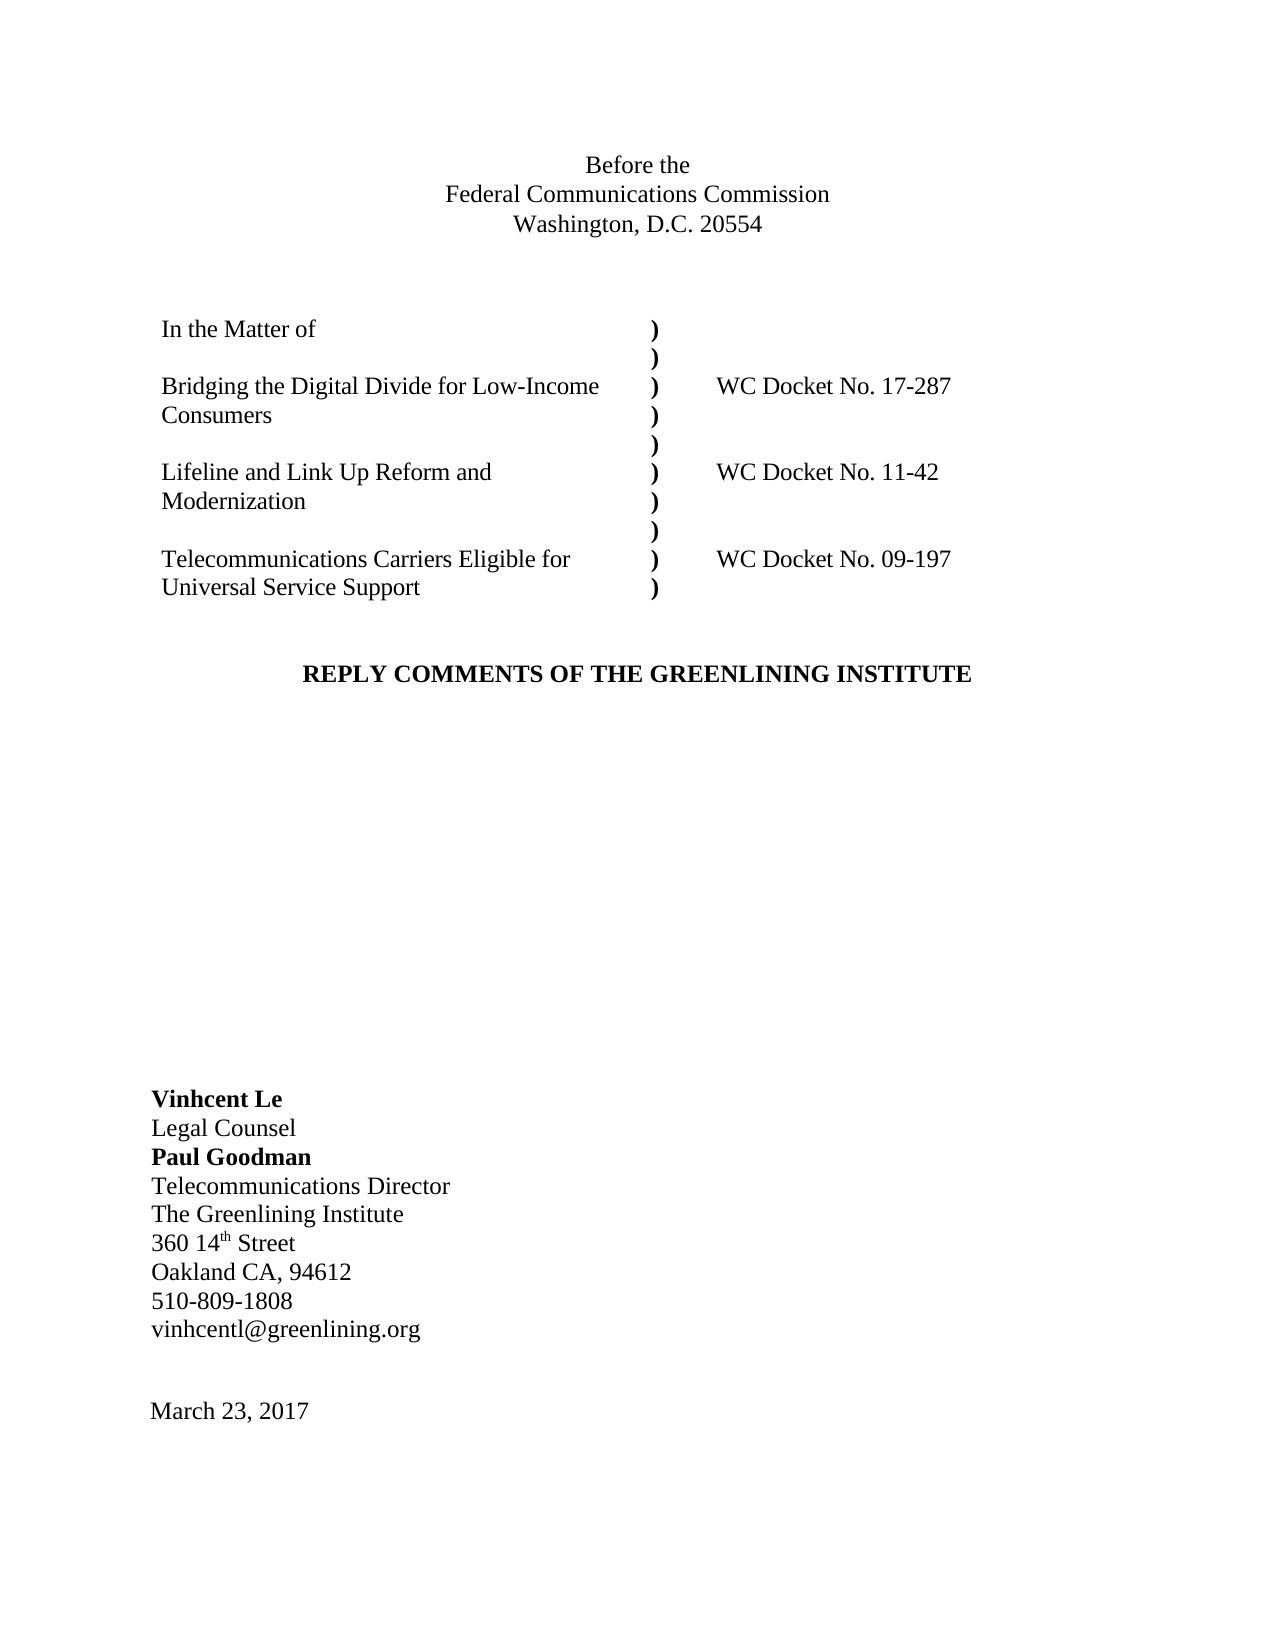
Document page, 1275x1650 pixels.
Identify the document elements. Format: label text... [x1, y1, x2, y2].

text March 23, 2017 [150, 1396, 1125, 1424]
text Washington, D.C. 20554 [150, 209, 1125, 238]
text Reply comments of the Greenlining Institute [150, 659, 1125, 687]
table_header In the Matter of Bridging the Digital Divide for Low-Income Consumers Lifeline and Link Up Reform and Modernization Telecommunications Carriers Eligible for Universal Service Support [150, 314, 639, 601]
text Before the [150, 150, 1125, 179]
table_header WC Docket No. 17-287 WC Docket No. 11-42 WC Docket No. 09-197 [705, 314, 1147, 601]
text Federal Communications Commission [150, 179, 1125, 207]
table_header Vinhcent Le Legal Counsel Paul Goodman Telecommunications Director The Greenlining Institute 360 14th Street Oakland CA, 94612 510-809-1808 vinhcentl@greenlining.org [140, 1085, 654, 1372]
table_header ) ) ) ) ) ) ) ) ) ) [639, 314, 705, 601]
